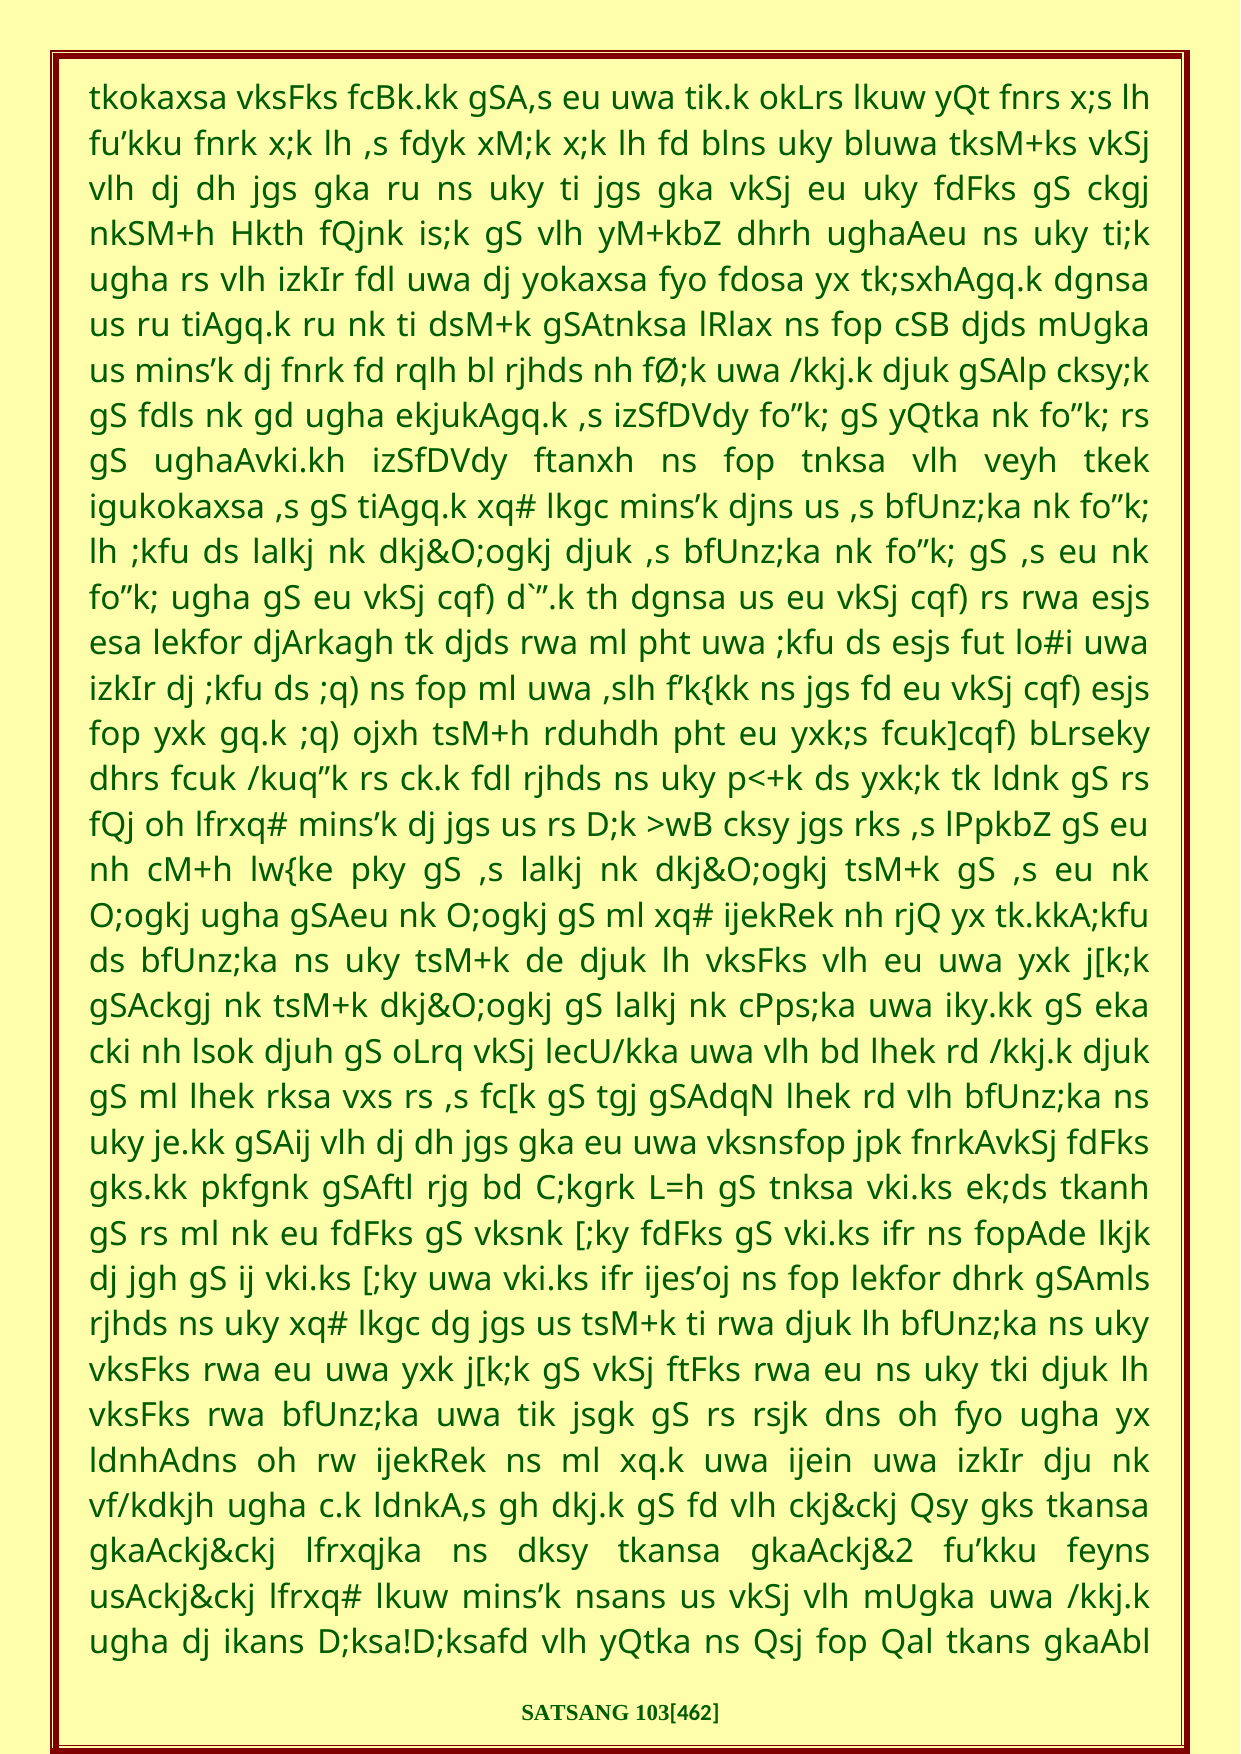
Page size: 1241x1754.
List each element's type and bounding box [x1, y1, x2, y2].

text [89, 74, 1152, 1663]
